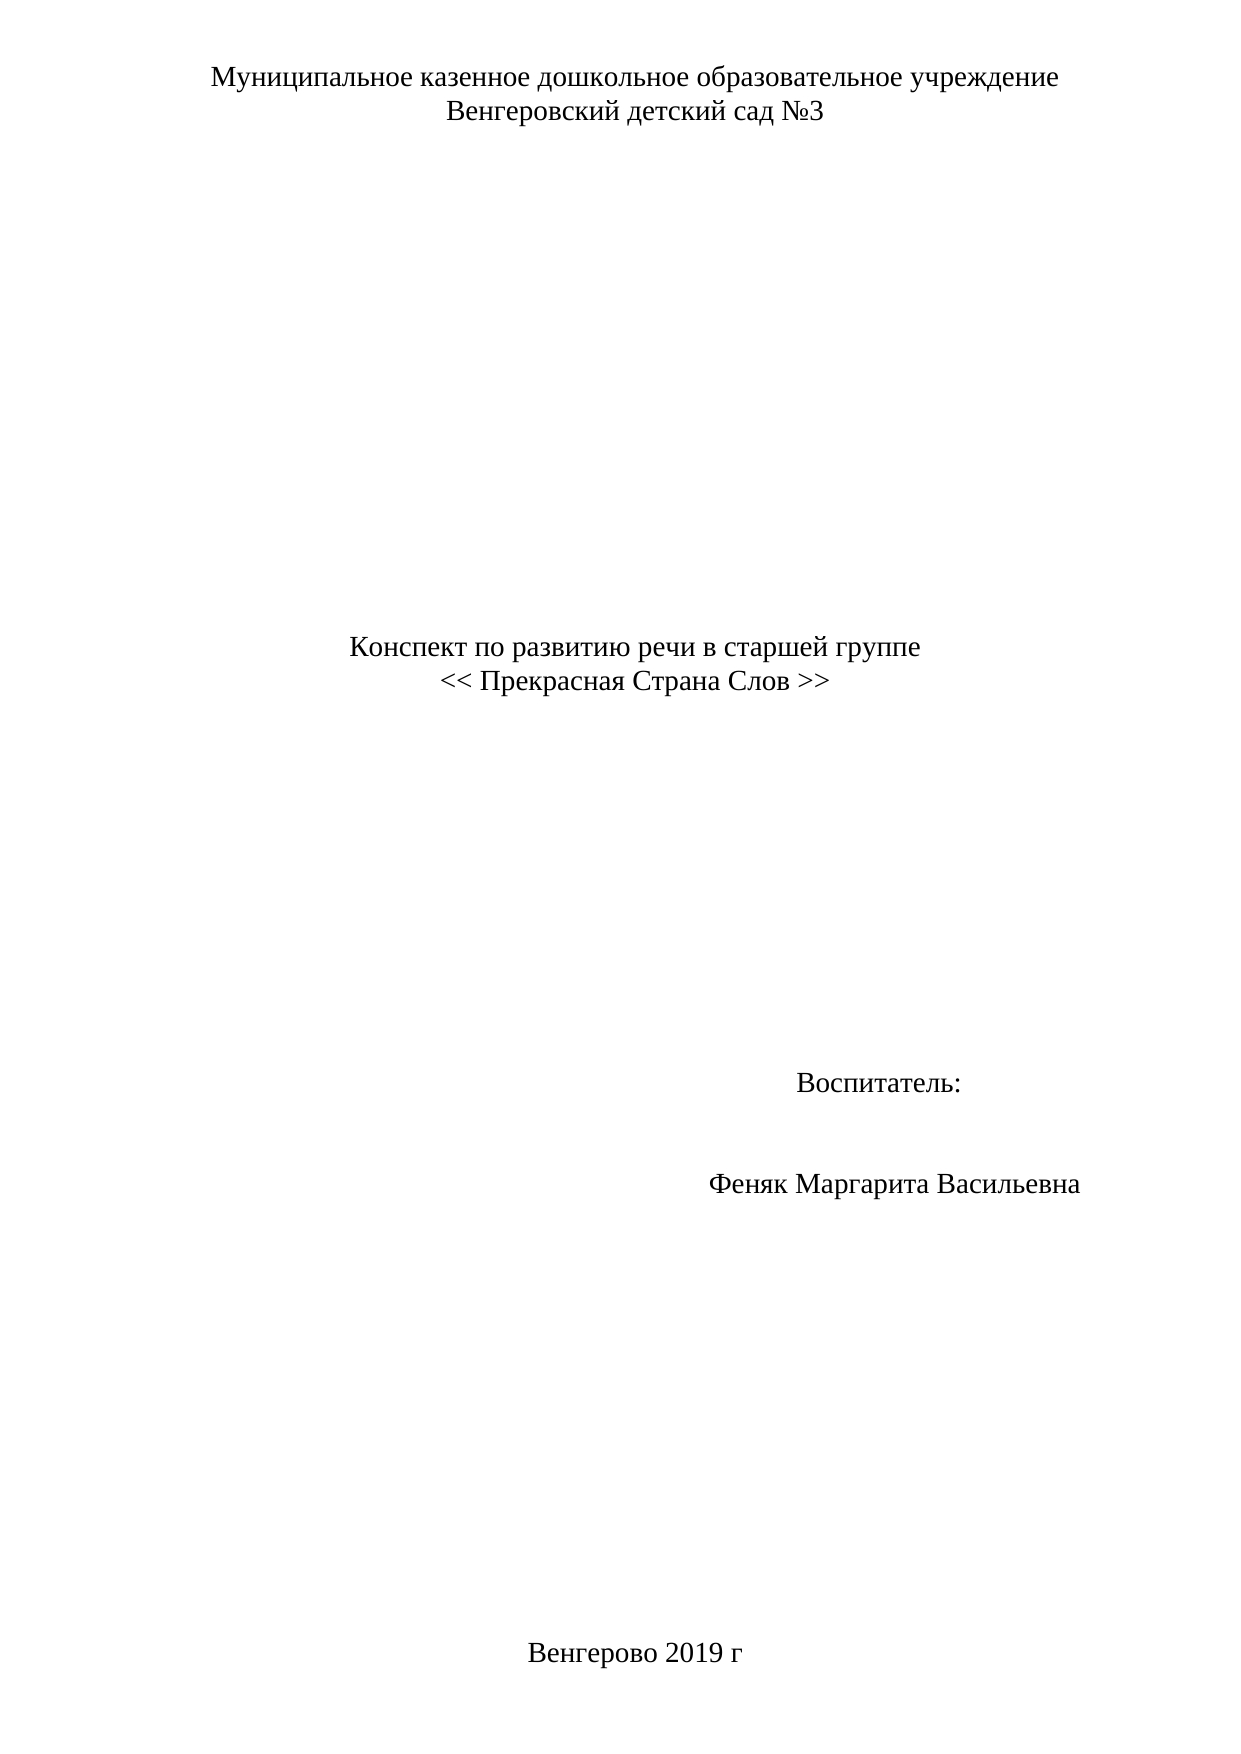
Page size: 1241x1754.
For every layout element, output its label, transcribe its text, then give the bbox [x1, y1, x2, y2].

text Венгерово 2019 г [89, 1636, 1181, 1669]
text Конспект по развитию речи в старшей группе [89, 629, 1181, 663]
text << Прекрасная Страна Слов >> [89, 663, 1181, 696]
text Муниципальное казенное дошкольное образовательное учреждение [89, 59, 1181, 93]
text Феняк Маргарита Васильевна [89, 1166, 1181, 1199]
text Венгеровский детский сад №3 [89, 93, 1181, 126]
text Воспитатель: [89, 1065, 1181, 1099]
